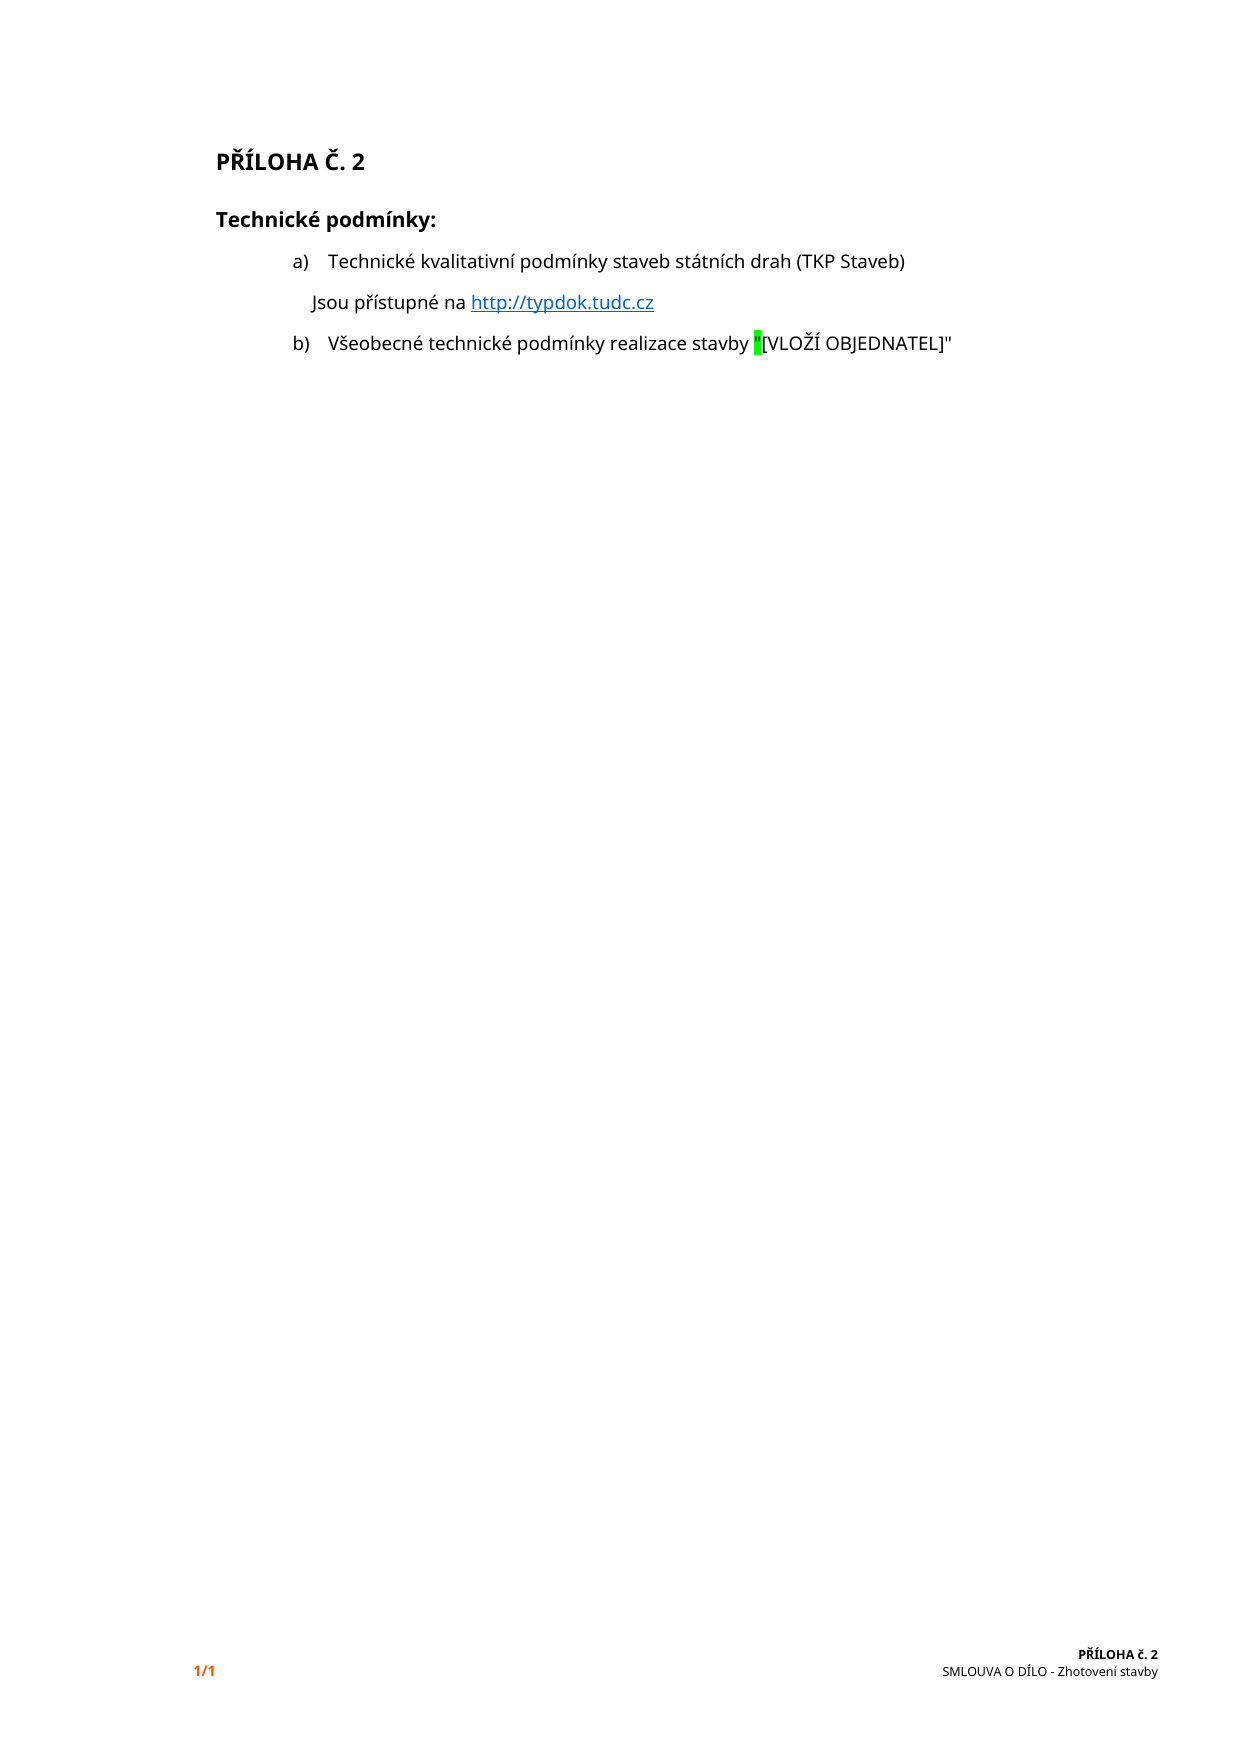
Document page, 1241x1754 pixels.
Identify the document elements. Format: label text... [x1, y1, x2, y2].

text Jsou přístupné na http://typdok.tudc.cz [292, 289, 1122, 315]
text Všeobecné technické podmínky realizace stavby [761, 330, 1122, 355]
text Příloha č. 2 [216, 146, 1122, 177]
text Všeobecné technické podmínky realizace stavby [292, 330, 754, 355]
text Technické podmínky: [216, 205, 1122, 233]
list Technické kvalitativní podmínky staveb státních drah (TKP Staveb) [292, 249, 1122, 274]
